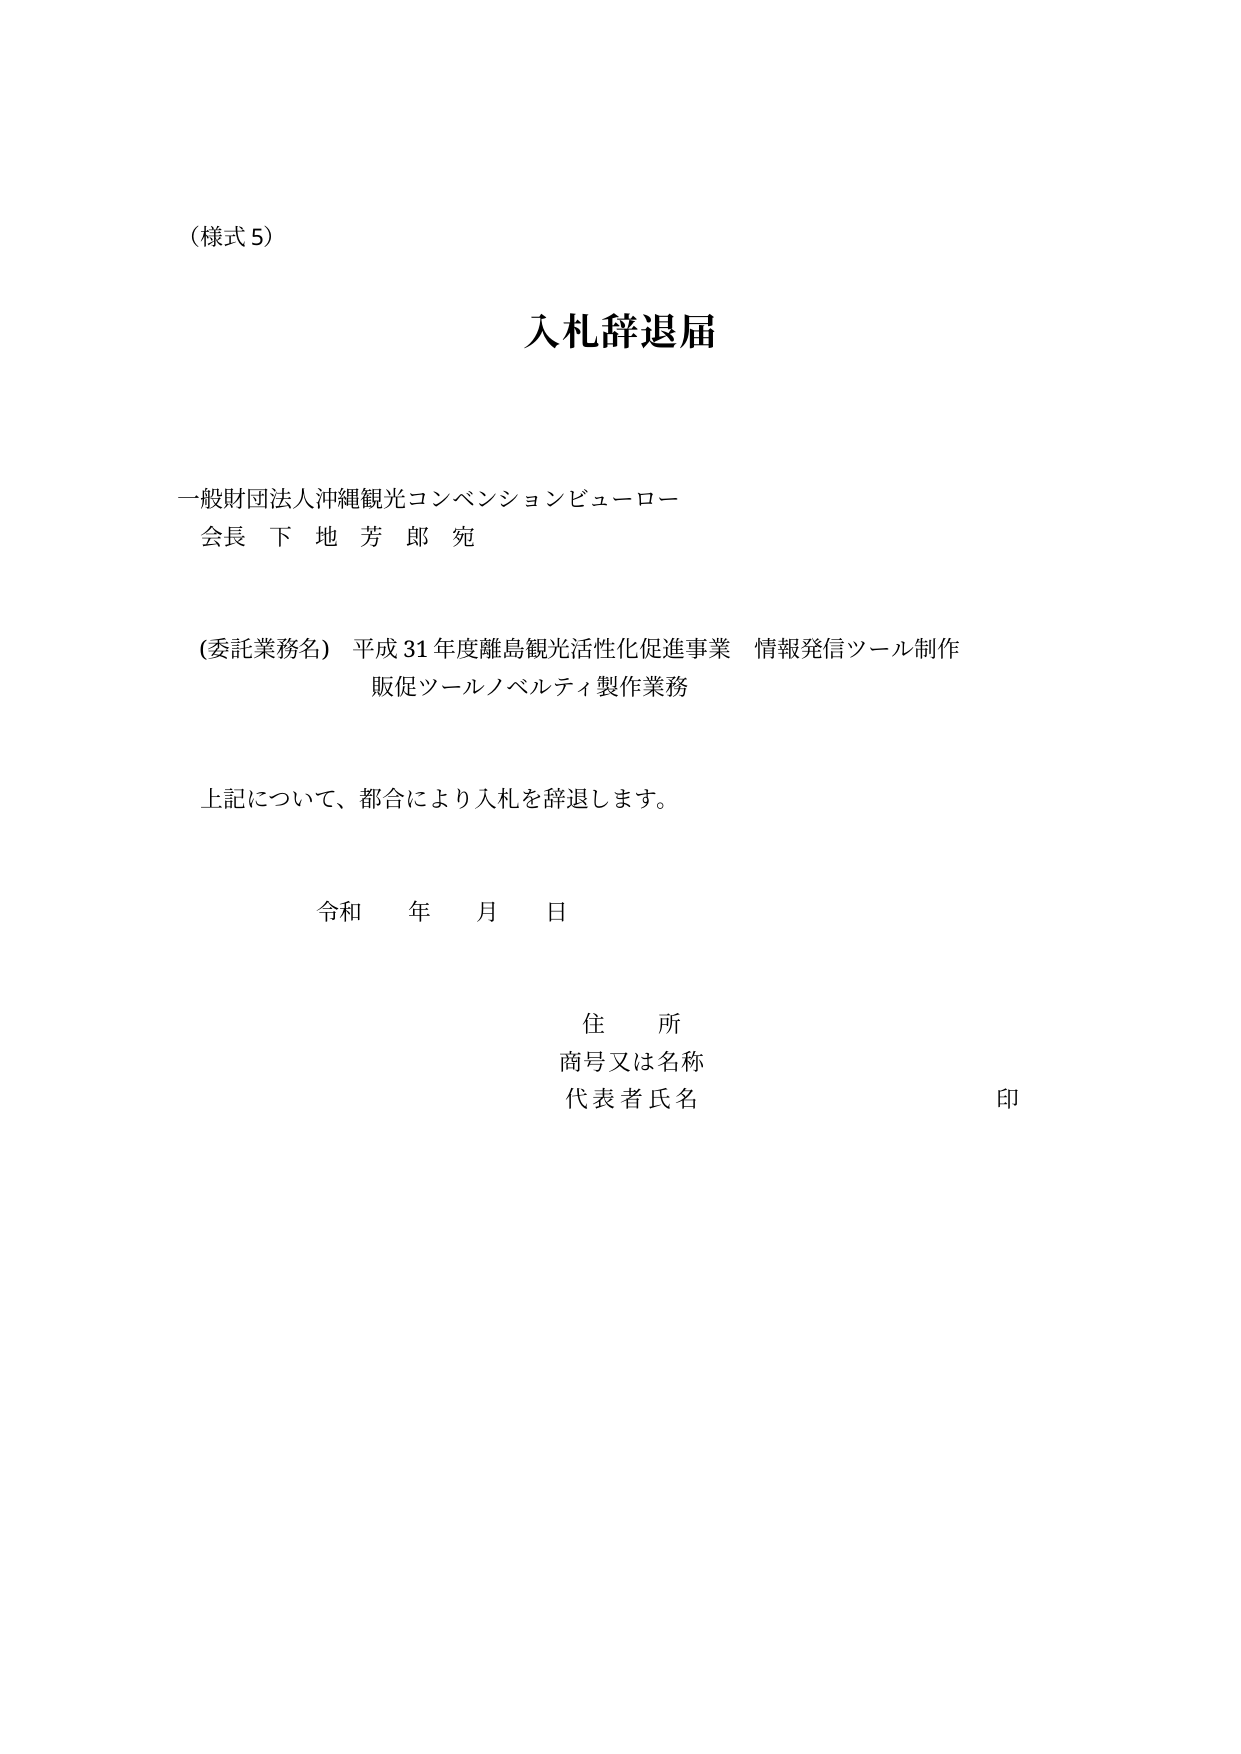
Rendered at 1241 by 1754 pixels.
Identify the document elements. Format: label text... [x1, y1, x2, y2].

text 商号又は名称 [177, 1042, 1063, 1079]
text 代表者氏名 印 [177, 1079, 1063, 1117]
text 入札辞退届 [177, 292, 1063, 367]
text （様式5） [177, 217, 1063, 254]
text 令和 年 月 日 [177, 892, 1063, 929]
text 販促ツールノベルティ製作業務 [199, 667, 1063, 704]
text 上記について、都合により入札を辞退します。 [177, 779, 1063, 817]
text (委託業務名) 平成31年度離島観光活性化促進事業 情報発信ツール制作 [199, 629, 1063, 667]
text 住所 [177, 1004, 1063, 1042]
text 会長 下 地 芳 郎 宛 [177, 517, 1063, 554]
text 一般財団法人沖縄観光コンベンションビューロー [177, 479, 1063, 517]
